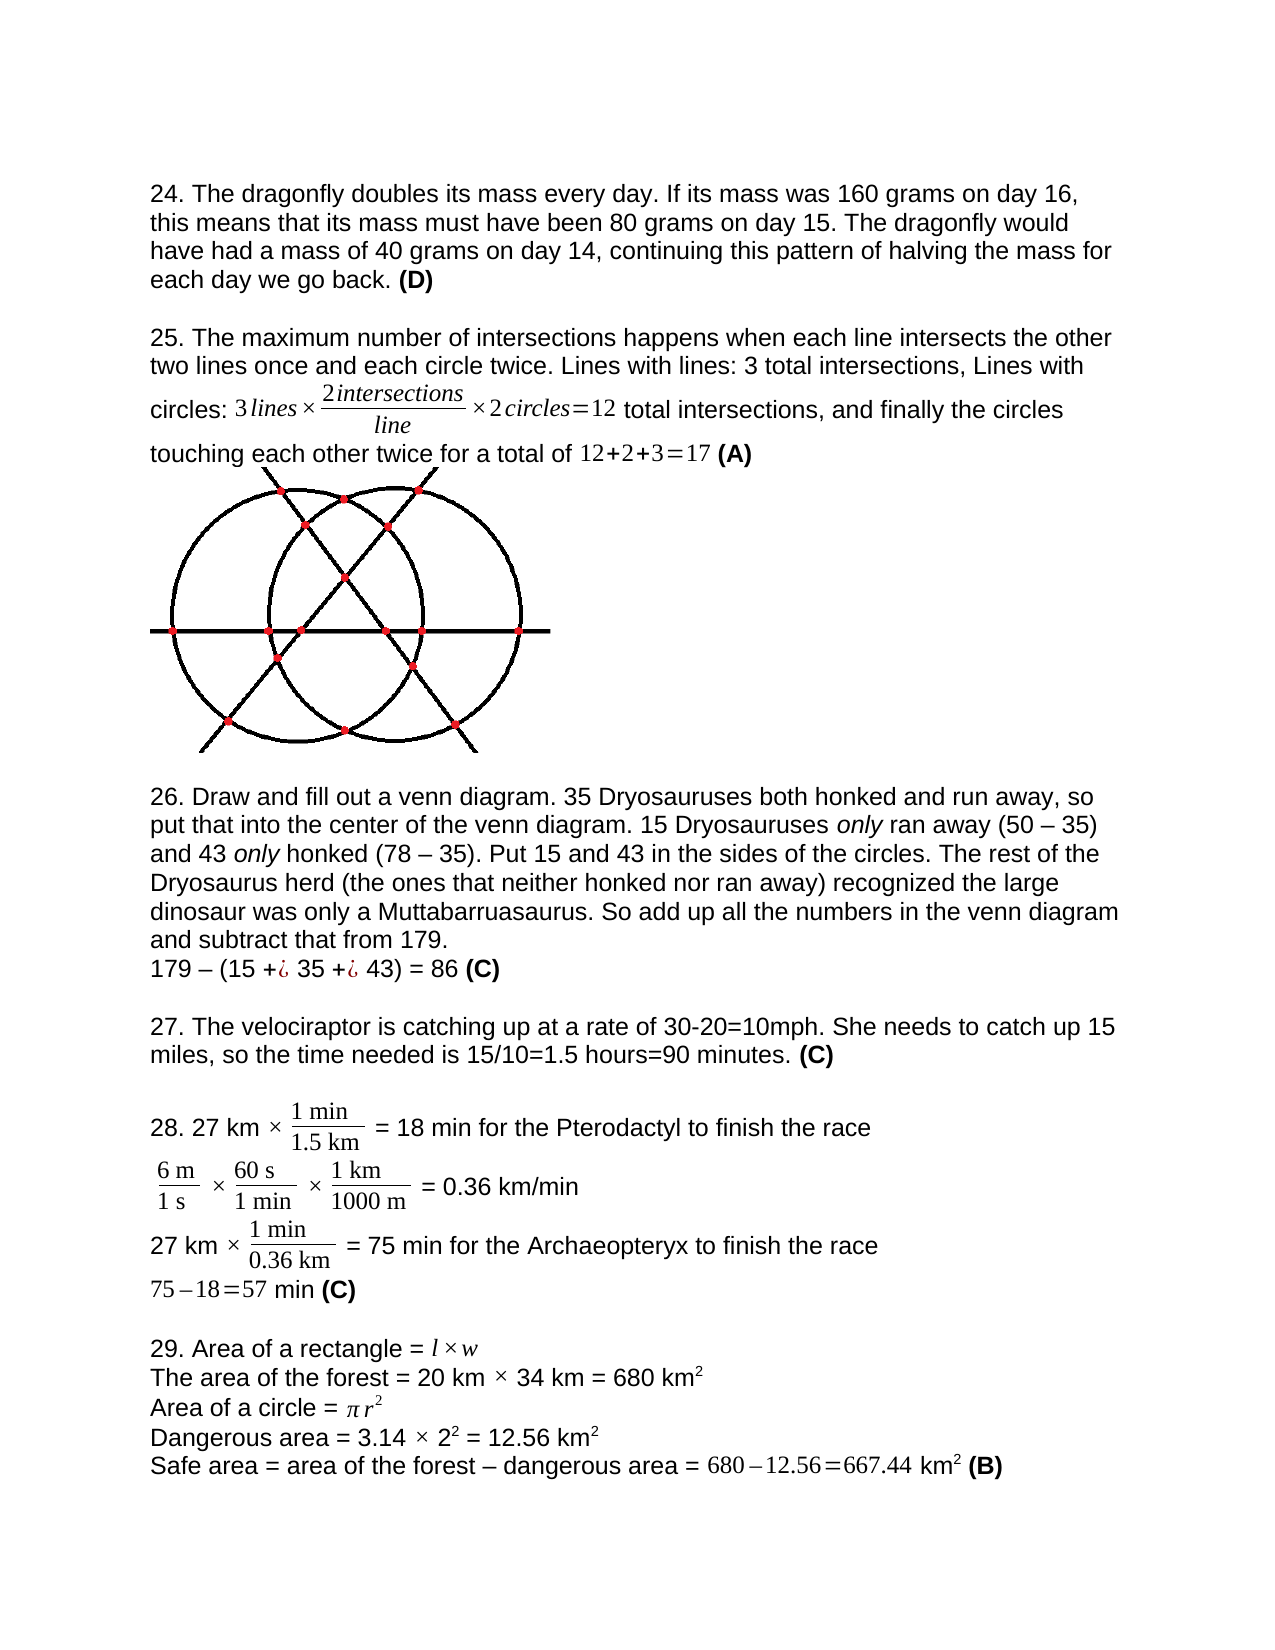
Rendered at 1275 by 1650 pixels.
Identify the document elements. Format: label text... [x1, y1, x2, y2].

text = 0.36 km/min [150, 1157, 1125, 1216]
text The area of the forest = 20 km 34 km = 680 km2 [150, 1363, 1125, 1391]
text 27 km = 75 min for the Archaeopteryx to finish the race [150, 1216, 1125, 1274]
text 24. The dragonfly doubles its mass every day. If its mass was 160 grams on day 16, this means that its mass must have been 80 grams on day 15. The dragonfly would have had a mass of 40 grams on day 14, continuing this pattern of halving the mass for each day we go back. (D) [150, 179, 1125, 294]
text 28. 27 km = 18 min for the Pterodactyl to finish the race [150, 1098, 1125, 1157]
text Dangerous area = 3.14 22 = 12.56 km2 [150, 1422, 1125, 1451]
text 179 – (15 35 43) = 86 (C) [150, 954, 1125, 983]
picture [150, 467, 551, 753]
text 27. The velociraptor is catching up at a rate of 30-20=10mph. She needs to catch up 15 miles, so the time needed is 15/10=1.5 hours=90 minutes. (C) [150, 1011, 1125, 1069]
text min (C) [150, 1274, 1125, 1305]
text 25. The maximum number of intersections happens when each line intersects the other two lines once and each circle twice. Lines with lines: 3 total intersections, Lines with circles: total intersections, and finally the circles touching each other twice for a total of (A) [150, 322, 1125, 468]
text Area of a circle = [150, 1391, 1125, 1422]
text 29. Area of a rectangle = [150, 1334, 1125, 1363]
text Safe area = area of the forest – dangerous area = km2 (B) [150, 1451, 1125, 1480]
text 26. Draw and fill out a venn diagram. 35 Dryosauruses both honked and run away, so put that into the center of the venn diagram. 15 Dryosauruses only ran away (50 – 35) and 43 only honked (78 – 35). Put 15 and 43 in the sides of the circles. The rest of the Dryosaurus herd (the ones that neither honked nor ran away) recognized the large dinosaur was only a Muttabarruasaurus. So add up all the numbers in the venn diagram and subtract that from 179. [150, 781, 1125, 954]
